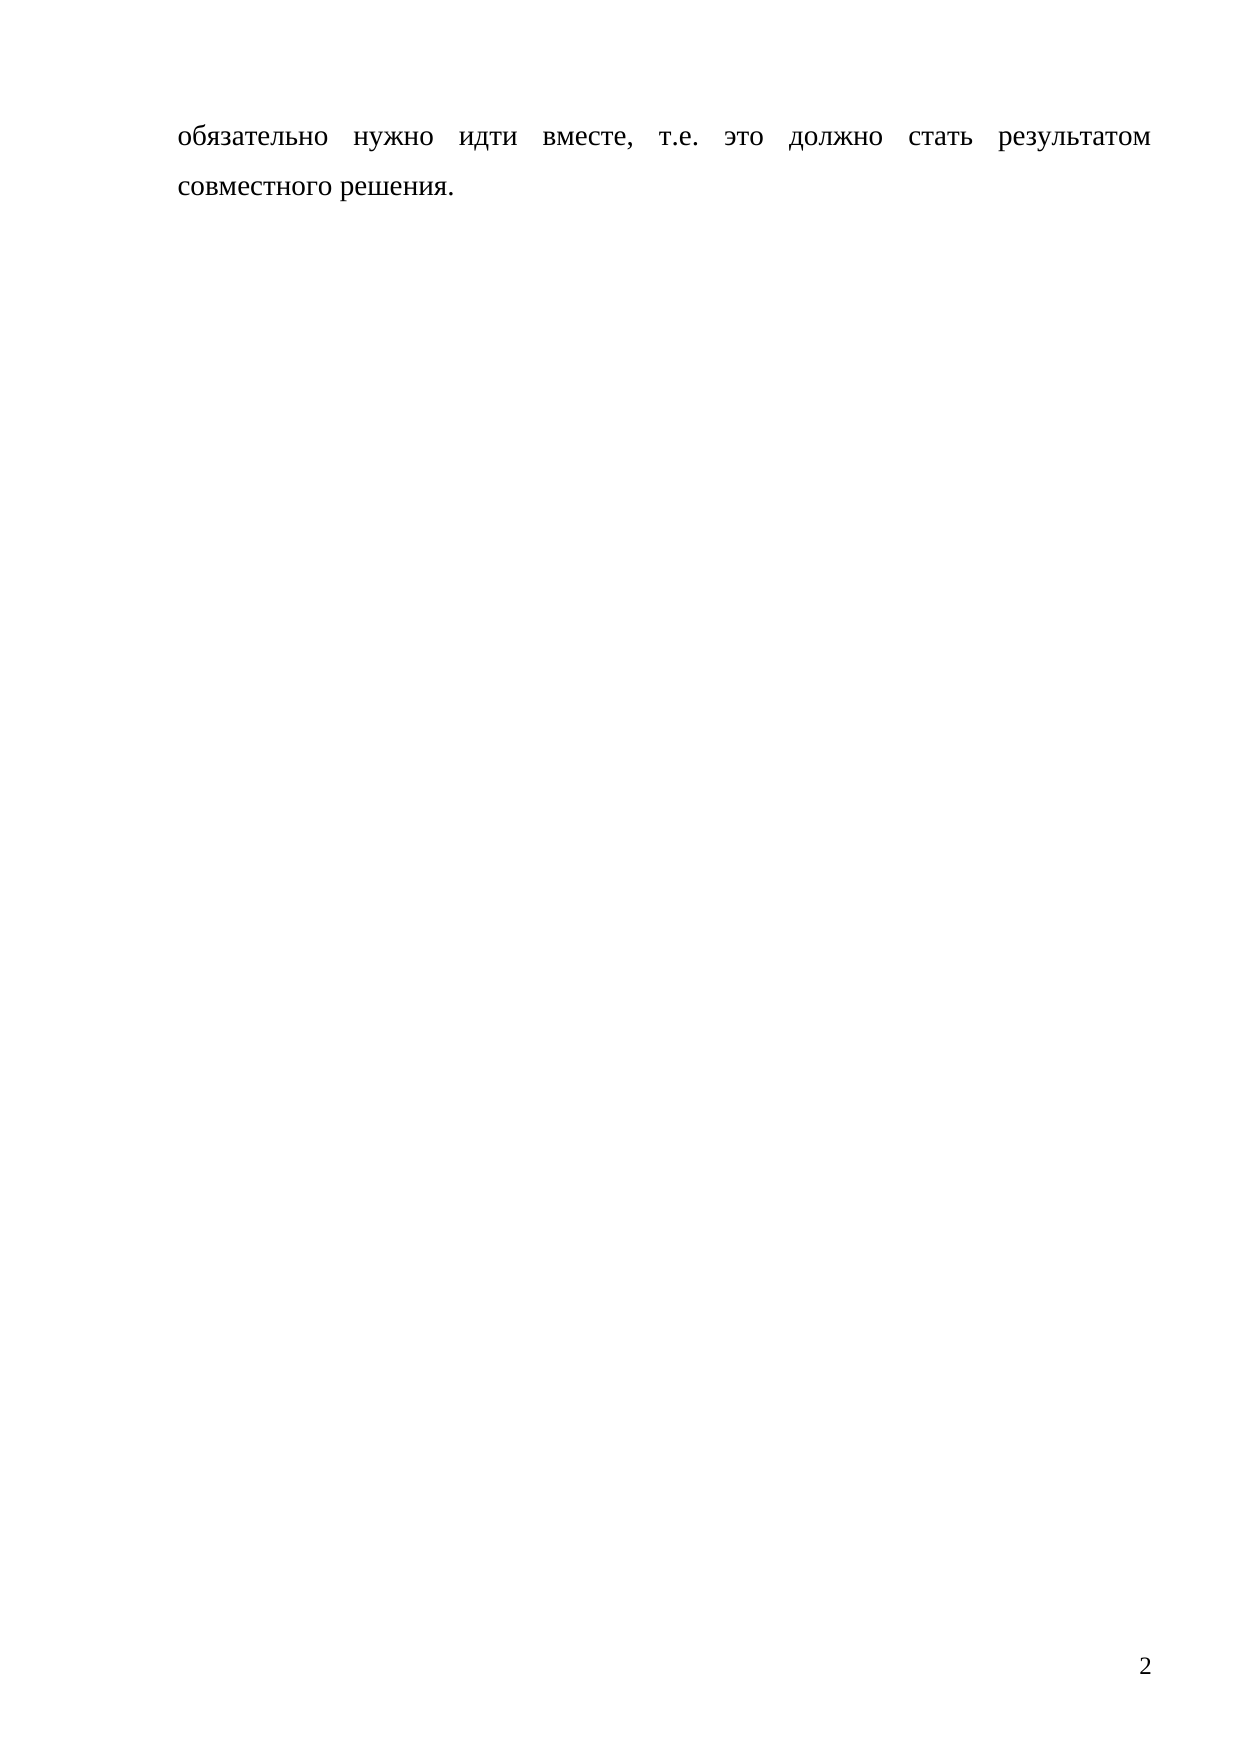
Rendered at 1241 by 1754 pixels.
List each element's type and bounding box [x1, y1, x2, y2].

list [177, 118, 1152, 202]
